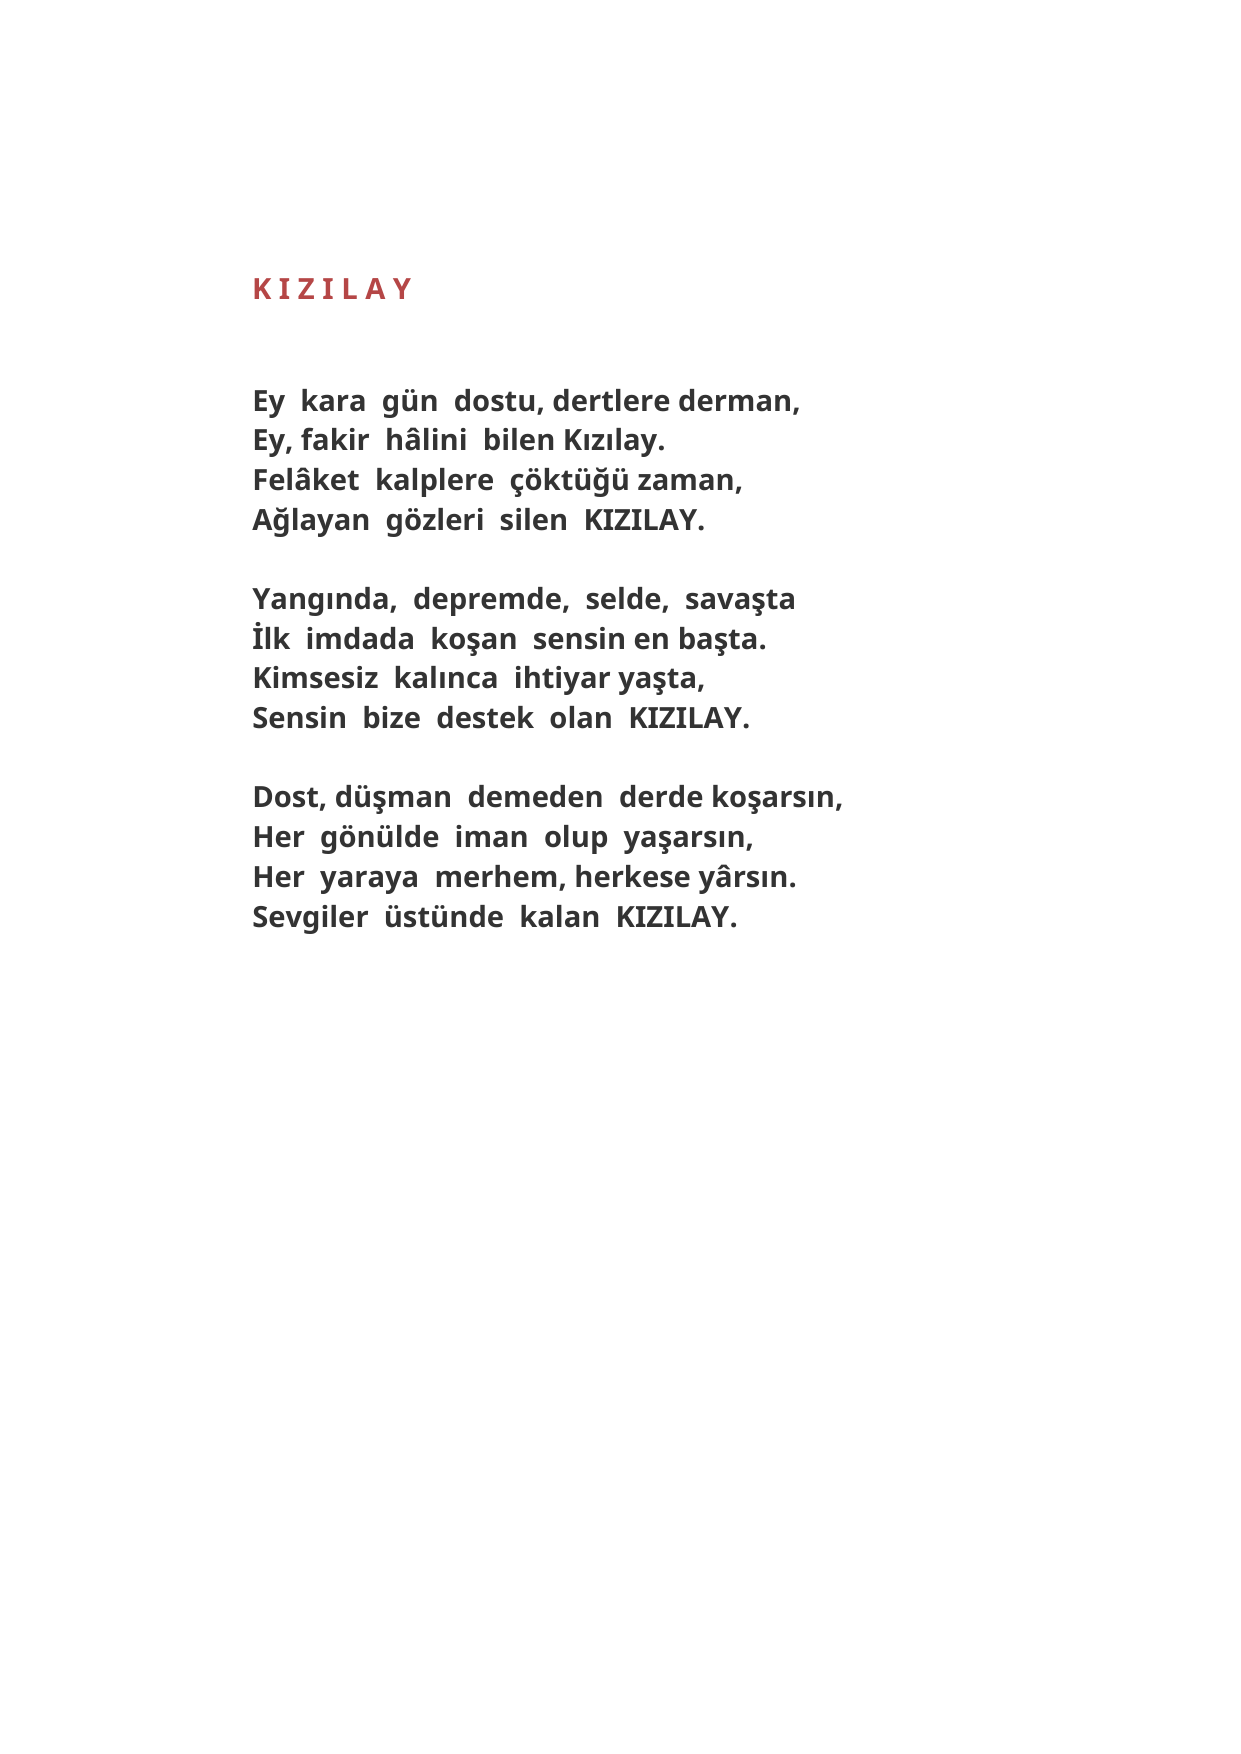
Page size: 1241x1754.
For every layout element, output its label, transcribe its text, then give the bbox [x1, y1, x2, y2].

table_cell Ey kara gün dostu, dertlere derman, Ey, fakir hâlini bilen Kızılay. Felâket kalplere çöktüğü zaman, Ağlayan gözleri silen KIZILAY. Yangında, depremde, selde, savaşta İlk imdada koşan sensin en başta. Kimsesiz kalınca ihtiyar yaşta, Sensin bize destek olan KIZILAY. Dost, düşman demeden derde koşarsın, Her gönülde iman olup yaşarsın, Her yaraya merhem, herkese yârsın. Sevgiler üstünde kalan KIZILAY. [193, 378, 990, 937]
table_header K ı z ı l a y [250, 267, 1047, 378]
